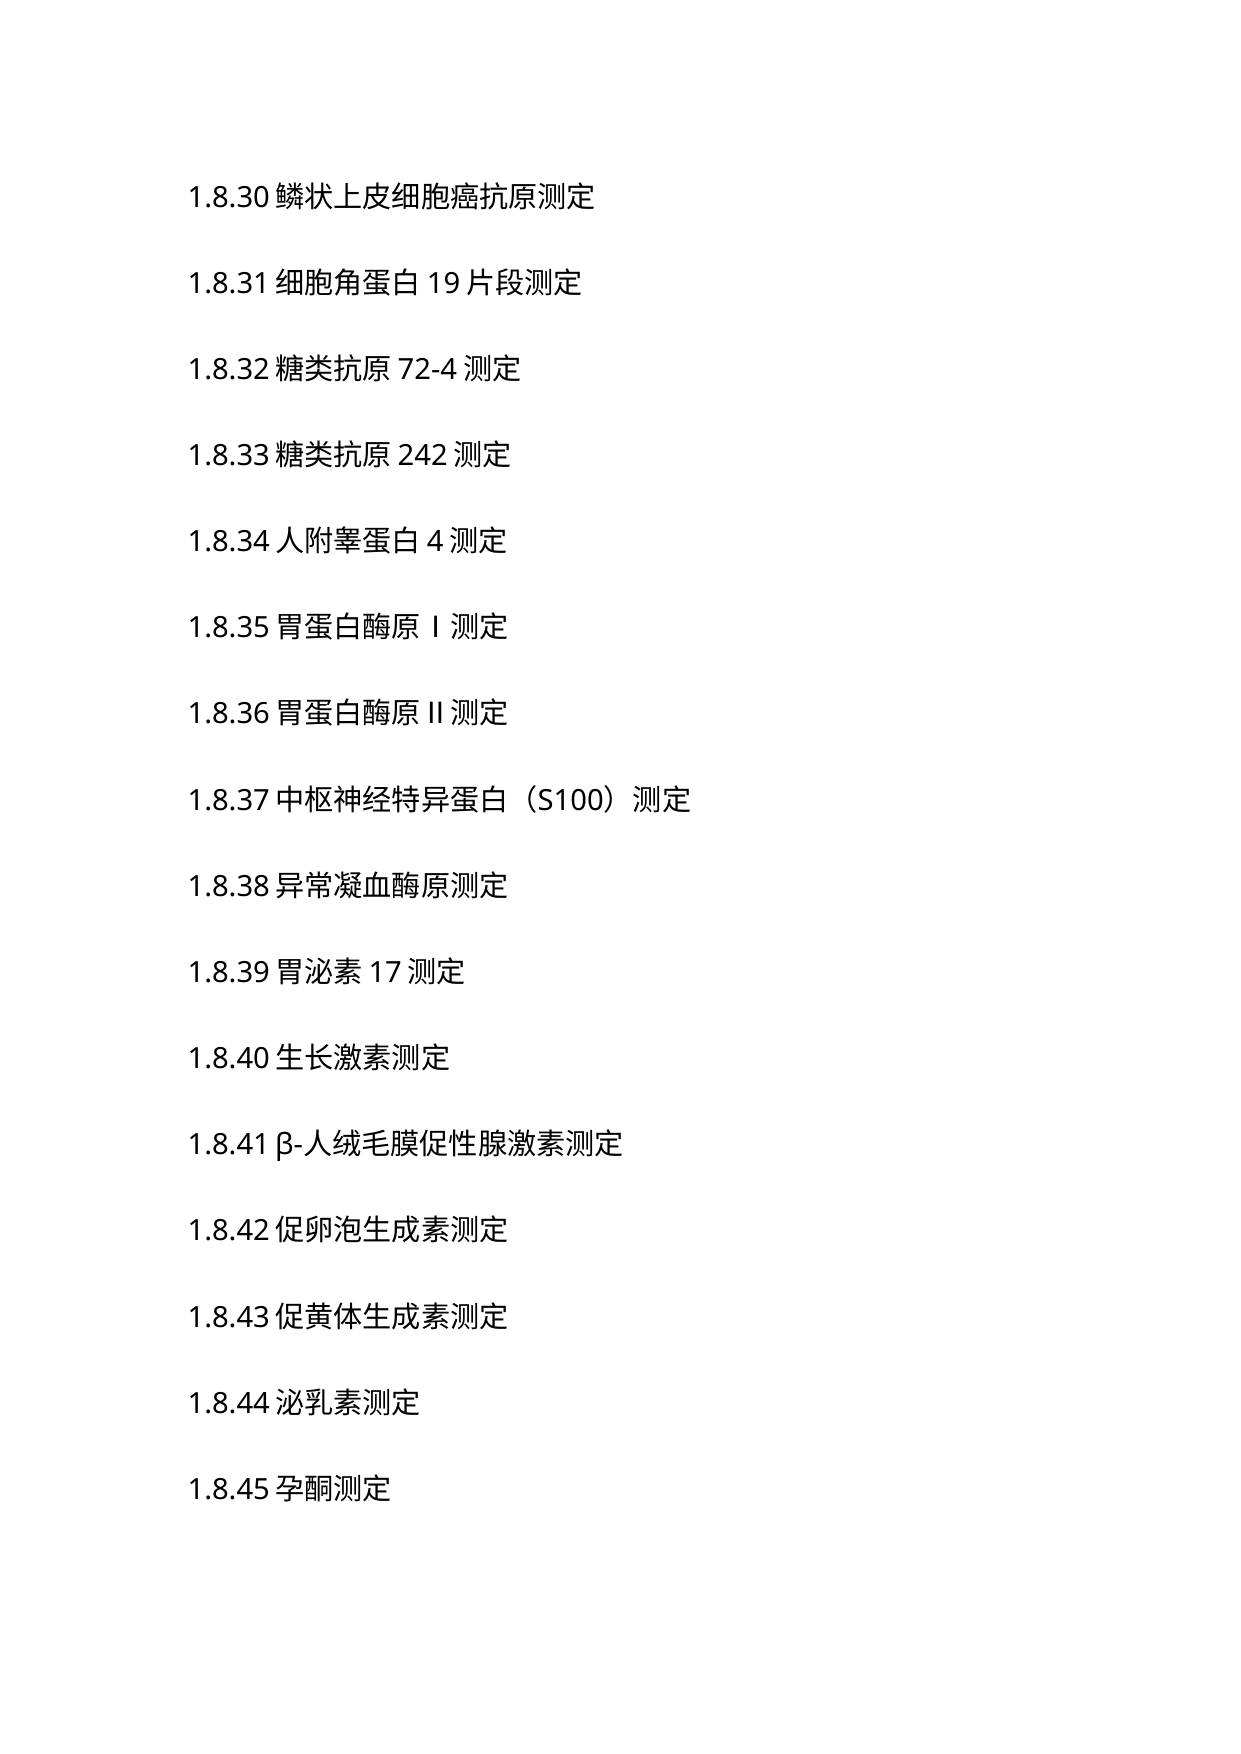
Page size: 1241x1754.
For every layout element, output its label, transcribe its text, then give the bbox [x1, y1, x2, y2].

text 1.8.39 胃泌素17测定 [187, 937, 1053, 1002]
text 1.8.32 糖类抗原72-4测定 [187, 334, 1053, 399]
text 1.8.35 胃蛋白酶原Ⅰ测定 [187, 593, 1053, 658]
text 1.8.40 生长激素测定 [187, 1023, 1053, 1088]
text 1.8.43 促黄体生成素测定 [187, 1282, 1053, 1347]
text 1.8.37 中枢神经特异蛋白（S100）测定 [187, 765, 1053, 830]
text 1.8.41 β-人绒毛膜促性腺激素测定 [187, 1109, 1053, 1174]
text 1.8.33 糖类抗原242测定 [187, 420, 1053, 485]
text 1.8.30 鳞状上皮细胞癌抗原测定 [187, 162, 1053, 227]
text 1.8.44 泌乳素测定 [187, 1368, 1053, 1433]
text 1.8.42 促卵泡生成素测定 [187, 1196, 1053, 1261]
text 1.8.31 细胞角蛋白19片段测定 [187, 248, 1053, 313]
text 1.8.38 异常凝血酶原测定 [187, 851, 1053, 916]
text 1.8.36 胃蛋白酶原Ⅱ测定 [187, 679, 1053, 744]
text 1.8.34 人附睾蛋白4测定 [187, 507, 1053, 572]
text 1.8.45 孕酮测定 [187, 1454, 1053, 1519]
